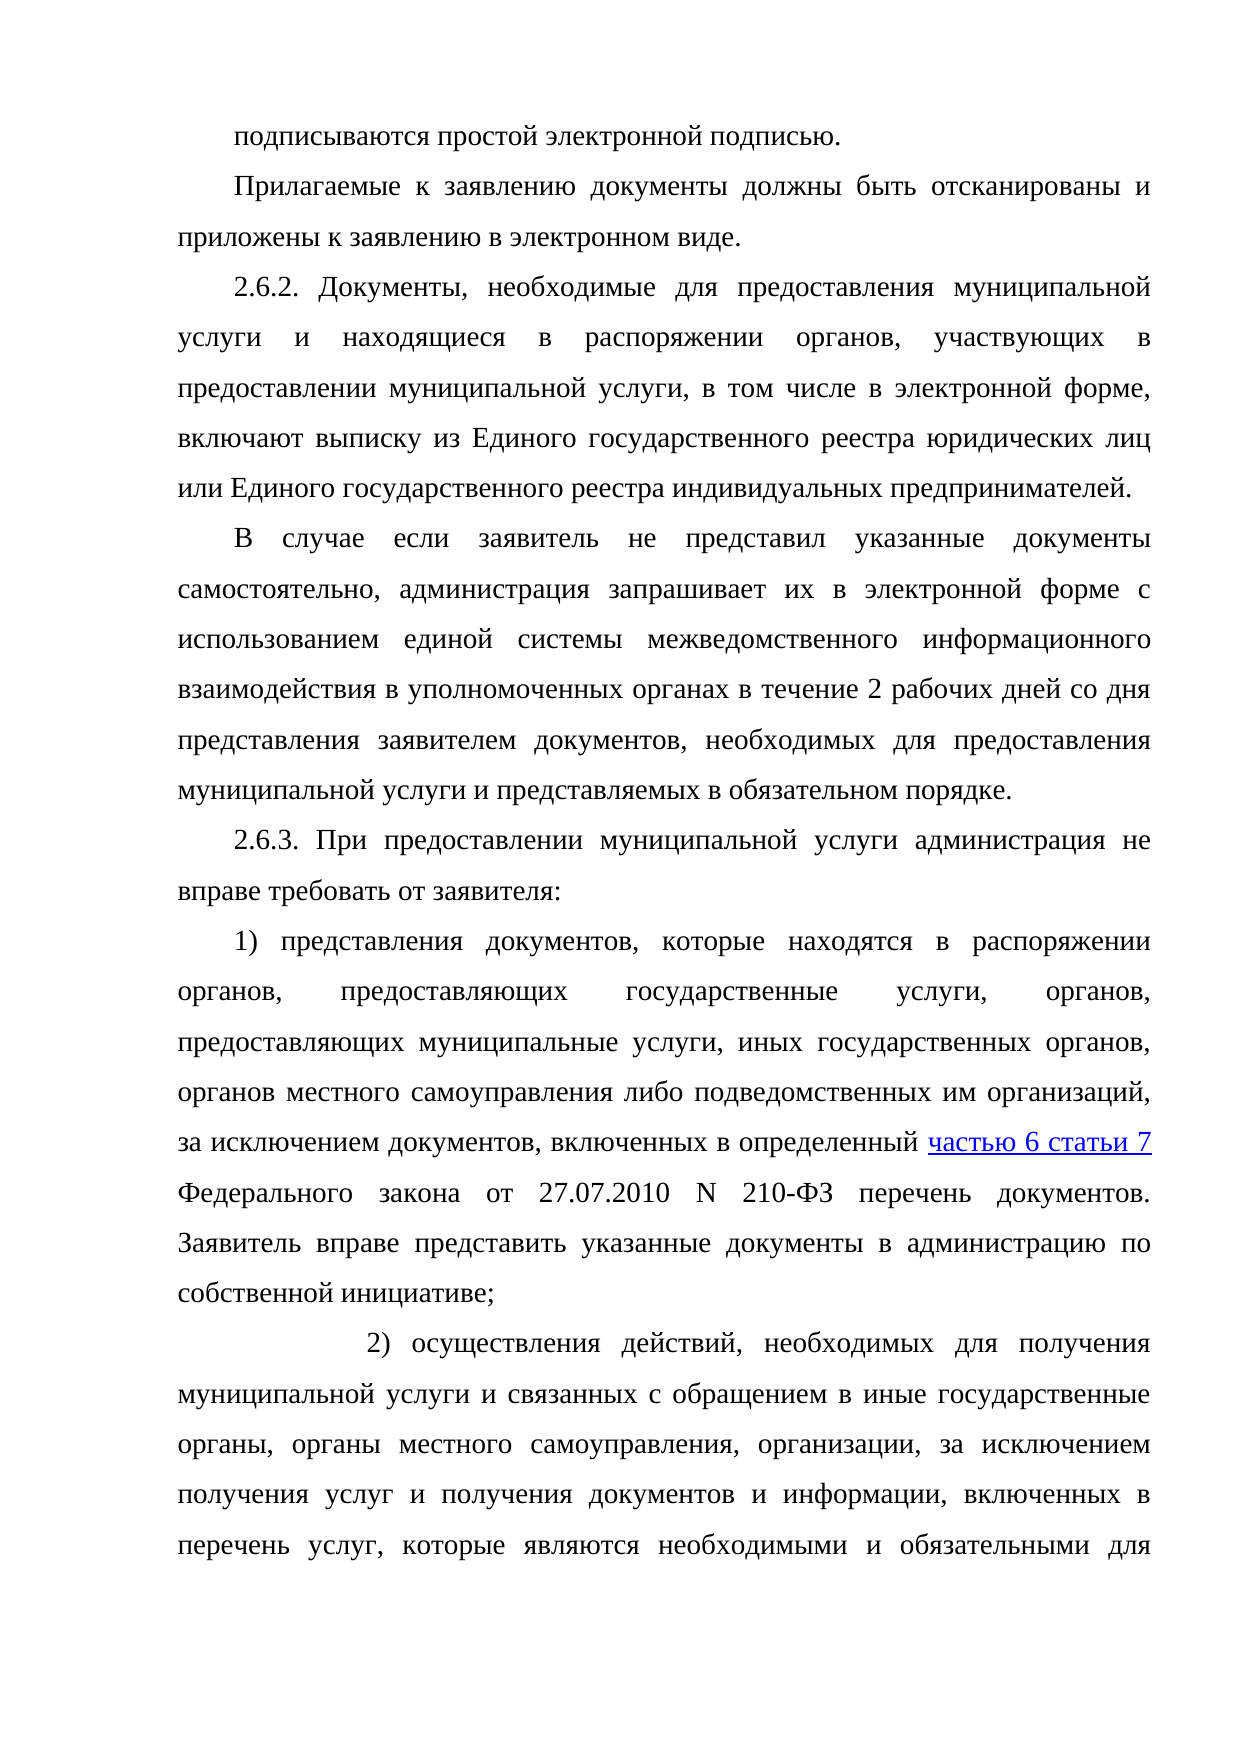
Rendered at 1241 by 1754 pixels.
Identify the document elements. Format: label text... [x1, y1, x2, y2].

text В случае если заявитель не представил указанные документы самостоятельно, администрация запрашивает их в электронной форме с использованием единой системы межведомственного информационного взаимодействия в уполномоченных органах в течение 2 рабочих дней со дня представления заявителем документов, необходимых для предоставления муниципальной услуги и представляемых в обязательном порядке. [177, 521, 1152, 806]
text 2.6.3. При предоставлении муниципальной услуги администрация не вправе требовать от заявителя: [177, 822, 1152, 906]
text Прилагаемые к заявлению документы должны быть отсканированы и приложены к заявлению в электронном виде. [177, 168, 1152, 252]
text 2.6.2. Документы, необходимые для предоставления муниципальной услуги и находящиеся в распоряжении органов, участвующих в предоставлении муниципальной услуги, в том числе в электронной форме, включают выписку из Единого государственного реестра юридических лиц или Единого государственного реестра индивидуальных предпринимателей. [177, 269, 1152, 504]
text подписываются простой электронной подписью. [177, 118, 1152, 152]
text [177, 1326, 1152, 1560]
text 1) представления документов, которые находятся в распоряжении органов, предоставляющих государственные услуги, органов, предоставляющих муниципальные услуги, иных государственных органов, органов местного самоуправления либо подведомственных им организаций, за исключением документов, включенных в определенный частью 6 статьи 7 Федерального закона от 27.07.2010 N 210-ФЗ перечень документов. Заявитель вправе представить указанные документы в администрацию по собственной инициативе; [177, 923, 1152, 1309]
